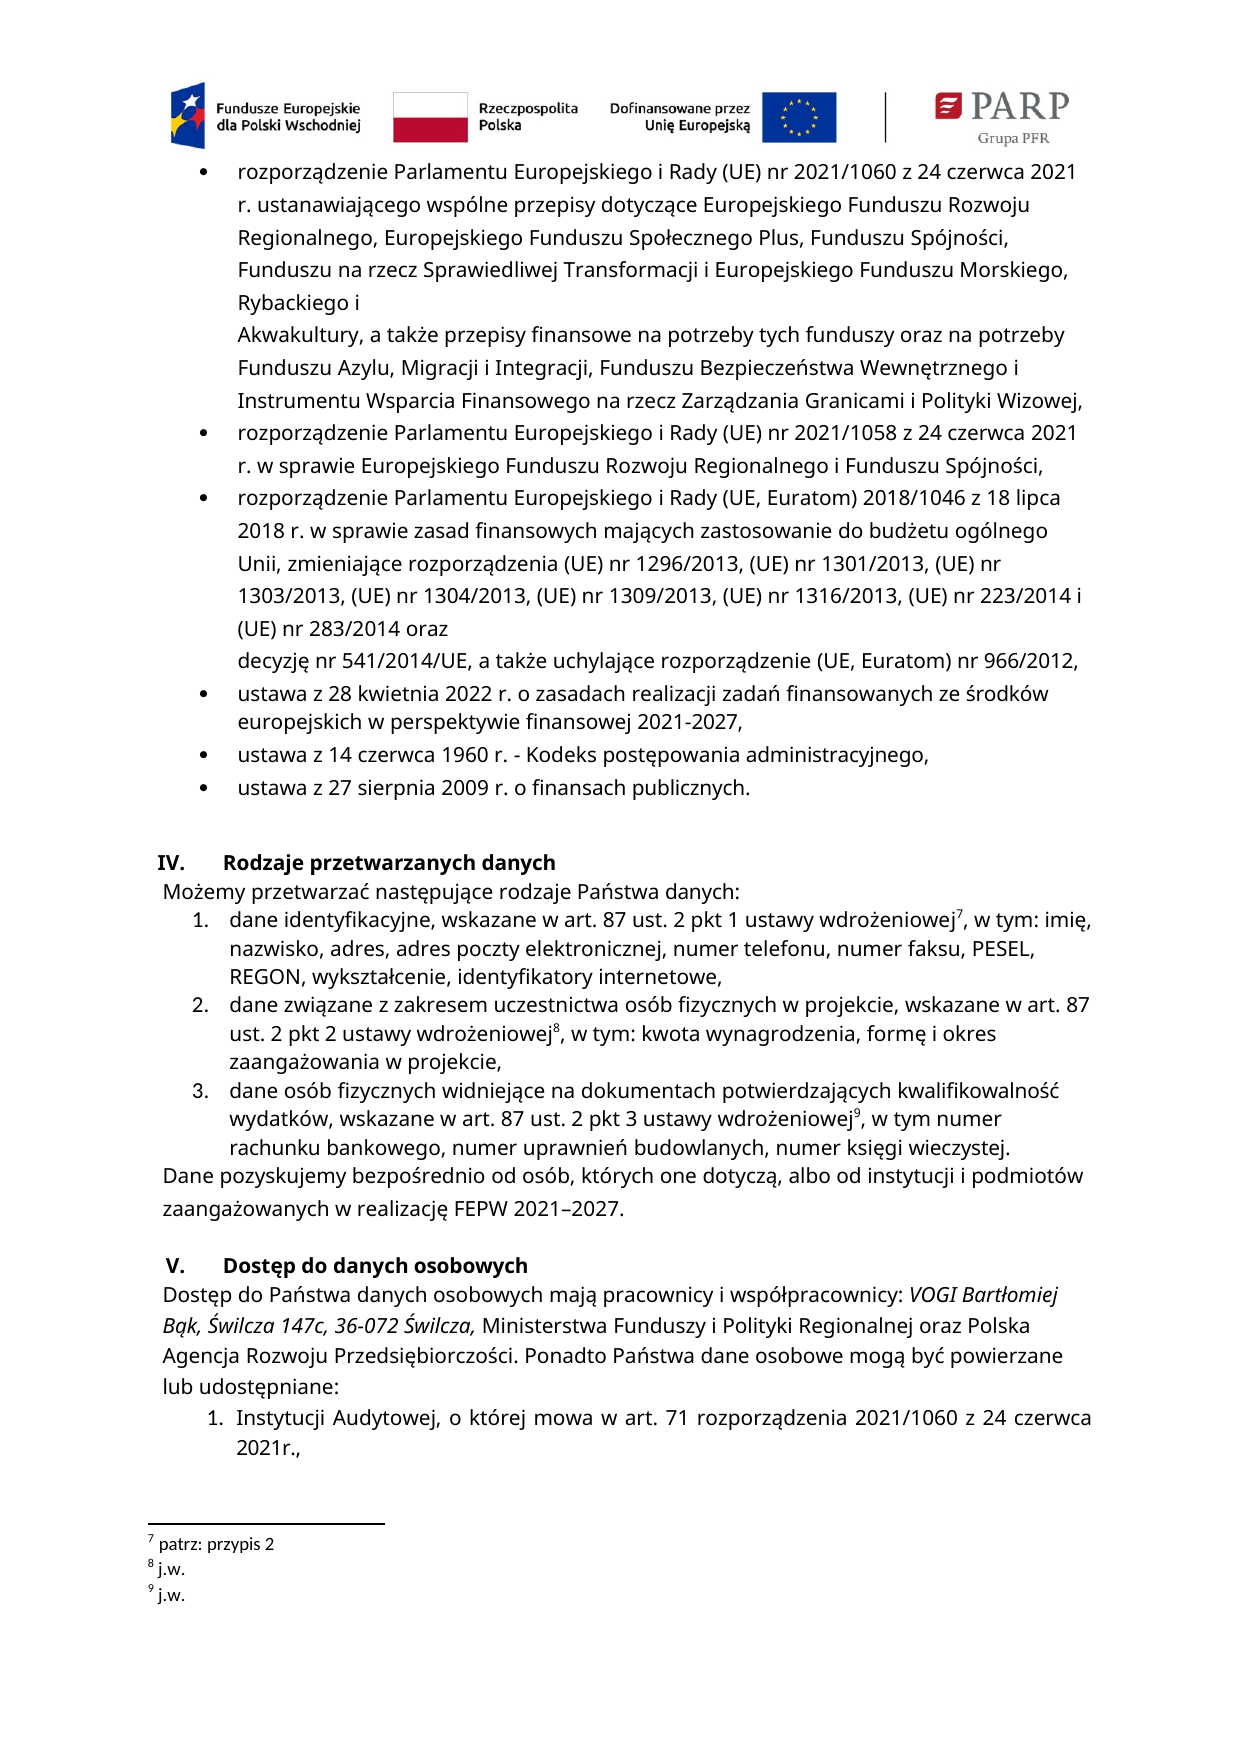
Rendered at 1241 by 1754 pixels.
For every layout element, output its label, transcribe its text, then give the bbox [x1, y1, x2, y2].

text Dane pozyskujemy bezpośrednio od osób, których one dotyczą, albo od instytucji i podmiotów zaangażowanych w realizację FEPW 2021–2027. [162, 1161, 1093, 1222]
list ustawa z 14 czerwca 1960 r. - Kodeks postępowania administracyjnego, [200, 740, 1093, 768]
list Instytucji Audytowej, o której mowa w art. 71 rozporządzenia 2021/1060 z 24 czerwca 2021r., [206, 1403, 1093, 1462]
subtitle Rodzaje przetwarzanych danych [185, 848, 1093, 877]
picture [147, 73, 1093, 158]
list dane identyfikacyjne, wskazane w art. 87 ust. 2 pkt 1 ustawy wdrożeniowej, w tym: imię, nazwisko, adres, adres poczty elektronicznej, numer telefonu, numer faksu, PESEL, REGON, wykształcenie, identyfikatory internetowe, [192, 905, 1093, 991]
list ustawa z 28 kwietnia 2022 r. o zasadach realizacji zadań finansowanych ze środków europejskich w perspektywie finansowej 2021-2027, [200, 679, 1093, 736]
text Dostęp do Państwa danych osobowych mają pracownicy i współpracownicy: VOGI Bartłomiej Bąk, Świlcza 147c, 36-072 Świlcza, Ministerstwa Funduszy i Polityki Regionalnej oraz Polska Agencja Rozwoju Przedsiębiorczości. Ponadto Państwa dane osobowe mogą być powierzane lub udostępniane: [162, 1280, 1093, 1400]
list dane osób fizycznych widniejące na dokumentach potwierdzających kwalifikowalność wydatków, wskazane w art. 87 ust. 2 pkt 3 ustawy wdrożeniowej, w tym numer rachunku bankowego, numer uprawnień budowlanych, numer księgi wieczystej. [192, 1076, 1093, 1161]
list rozporządzenie Parlamentu Europejskiego i Rady (UE) nr 2021/1058 z 24 czerwca 2021 r. w sprawie Europejskiego Funduszu Rozwoju Regionalnego i Funduszu Spójności, [200, 418, 1093, 479]
list rozporządzenie Parlamentu Europejskiego i Rady (UE, Euratom) 2018/1046 z 18 lipca 2018 r. w sprawie zasad finansowych mających zastosowanie do budżetu ogólnego Unii, zmieniające rozporządzenia (UE) nr 1296/2013, (UE) nr 1301/2013, (UE) nr 1303/2013, (UE) nr 1304/2013, (UE) nr 1309/2013, (UE) nr 1316/2013, (UE) nr 223/2014 i (UE) nr 283/2014 oraz [200, 483, 1093, 642]
list rozporządzenie Parlamentu Europejskiego i Rady (UE) nr 2021/1060 z 24 czerwca 2021 r. ustanawiającego wspólne przepisy dotyczące Europejskiego Funduszu Rozwoju Regionalnego, Europejskiego Funduszu Społecznego Plus, Funduszu Spójności, Funduszu na rzecz Sprawiedliwej Transformacji i Europejskiego Funduszu Morskiego, Rybackiego i [200, 158, 1093, 316]
text Możemy przetwarzać następujące rodzaje Państwa danych: [162, 877, 1093, 905]
subtitle Dostęp do danych osobowych [185, 1252, 1093, 1280]
text Akwakultury, a także przepisy finansowe na potrzeby tych funduszy oraz na potrzeby Funduszu Azylu, Migracji i Integracji, Funduszu Bezpieczeństwa Wewnętrznego i Instrumentu Wsparcia Finansowego na rzecz Zarządzania Granicami i Polityki Wizowej, [237, 321, 1093, 414]
list ustawa z 27 sierpnia 2009 r. o finansach publicznych. [200, 773, 1093, 801]
text decyzję nr 541/2014/UE, a także uchylające rozporządzenie (UE, Euratom) nr 966/2012, [237, 647, 1093, 674]
list dane związane z zakresem uczestnictwa osób fizycznych w projekcie, wskazane w art. 87 ust. 2 pkt 2 ustawy wdrożeniowej, w tym: kwota wynagrodzenia, formę i okres zaangażowania w projekcie, [192, 991, 1093, 1076]
